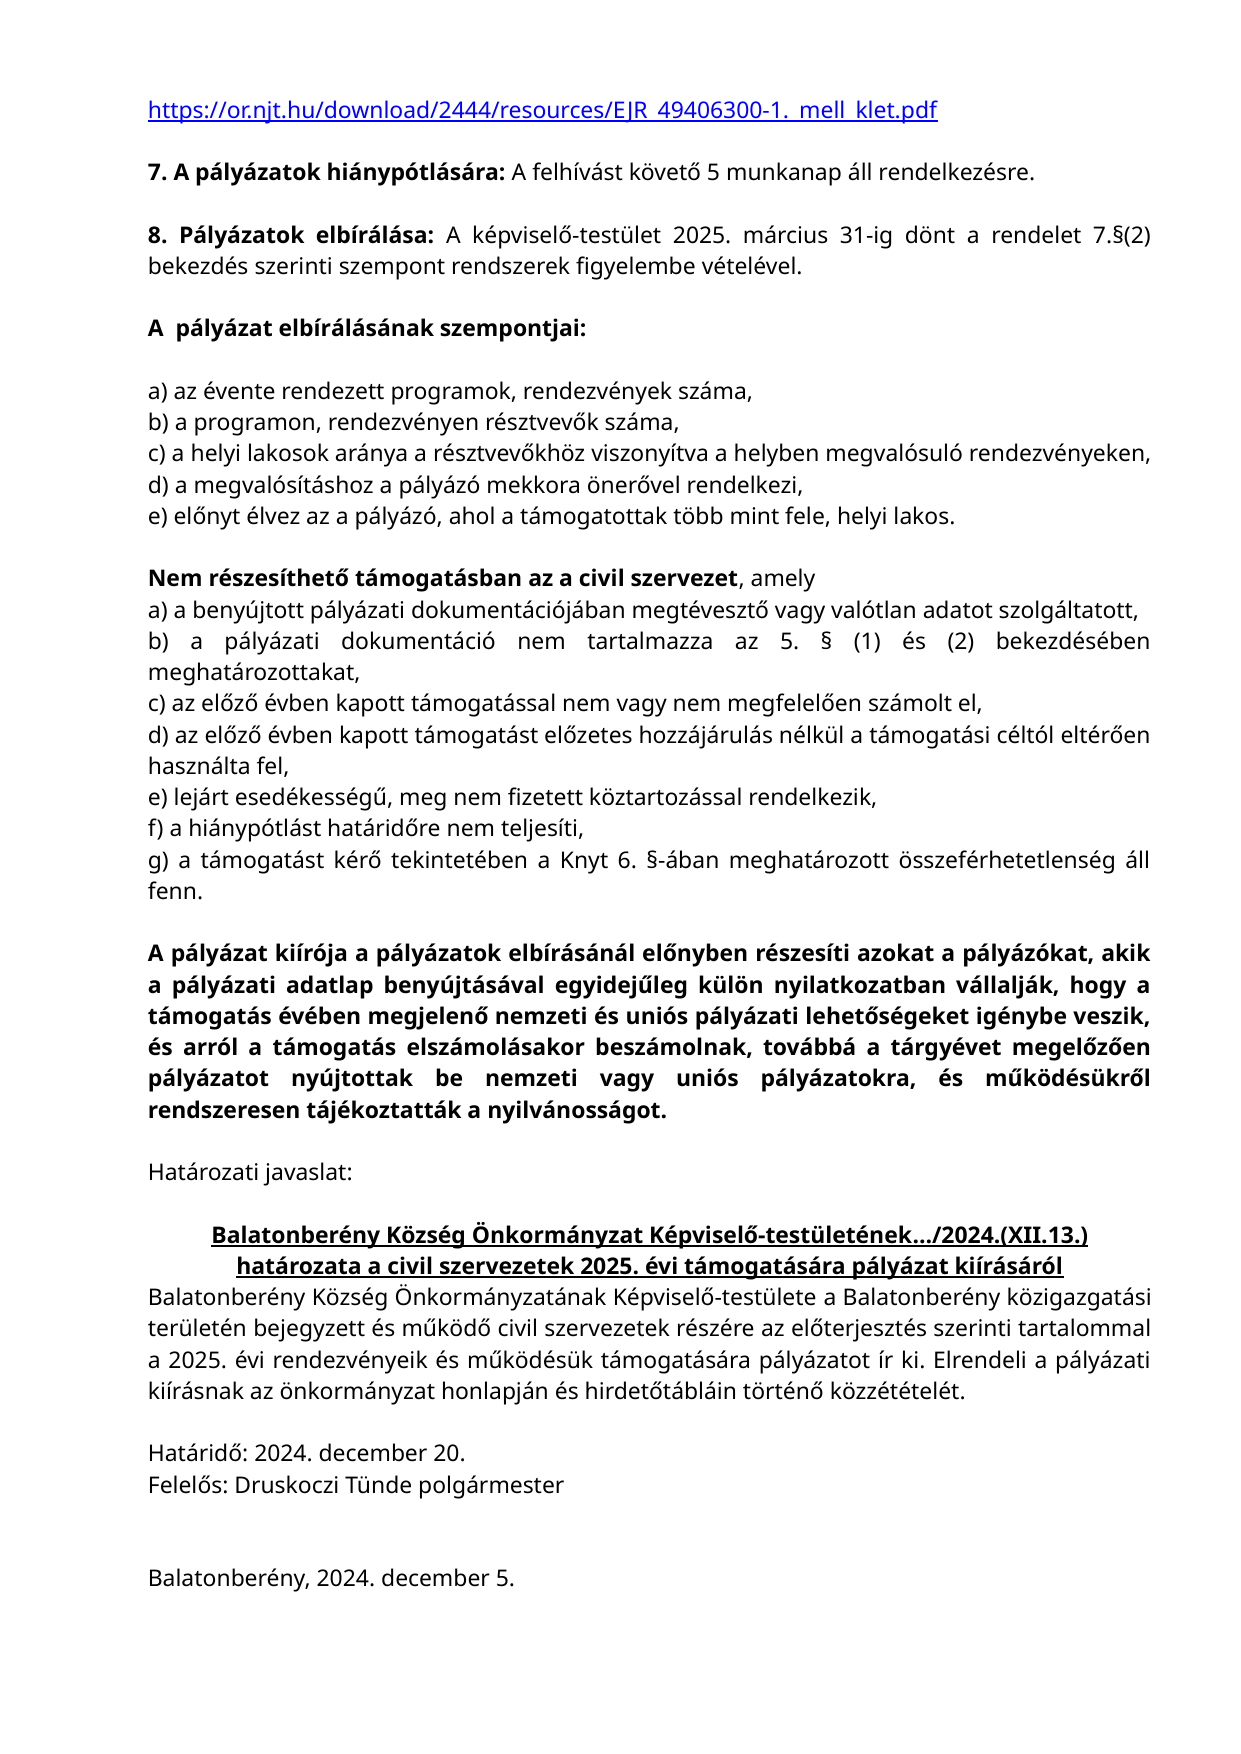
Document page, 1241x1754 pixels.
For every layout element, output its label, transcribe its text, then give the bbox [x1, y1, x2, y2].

text A pályázat elbírálásának szempontjai: [148, 312, 1152, 344]
text a) az évente rendezett programok, rendezvények száma, [148, 375, 1152, 406]
text Balatonberény Község Önkormányzatának Képviselő-testülete a Balatonberény közigazgatási területén bejegyzett és működő civil szervezetek részére az előterjesztés szerinti tartalommal a 2025. évi rendezvényeik és működésük támogatására pályázatot ír ki. Elrendeli a pályázati kiírásnak az önkormányzat honlapján és hirdetőtábláin történő közzétételét. [148, 1281, 1152, 1406]
text Határozati javaslat: [148, 1156, 1152, 1187]
text b) a programon, rendezvényen résztvevők száma, [148, 406, 1152, 437]
text c) a helyi lakosok aránya a résztvevőkhöz viszonyítva a helyben megvalósuló rendezvényeken, [148, 437, 1152, 469]
text Felelős: Druskoczi Tünde polgármester [148, 1469, 1152, 1500]
text e) lejárt esedékességű, meg nem fizetett köztartozással rendelkezik, [148, 781, 1152, 812]
text 8. Pályázatok elbírálása: A képviselő-testület 2025. március 31-ig dönt a rendelet 7.§(2) bekezdés szerinti szempont rendszerek figyelembe vételével. [148, 219, 1152, 281]
text Balatonberény, 2024. december 5. [148, 1562, 1152, 1594]
text Nem részesíthető támogatásban az a civil szervezet, amely [148, 562, 1152, 594]
text d) az előző évben kapott támogatást előzetes hozzájárulás nélkül a támogatási céltól eltérően használta fel, [148, 719, 1152, 781]
text 7. A pályázatok hiánypótlására: A felhívást követő 5 munkanap áll rendelkezésre. [148, 156, 1152, 187]
text f) a hiánypótlást határidőre nem teljesíti, [148, 812, 1152, 844]
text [148, 94, 1152, 125]
text c) az előző évben kapott támogatással nem vagy nem megfelelően számolt el, [148, 687, 1152, 719]
text a) a benyújtott pályázati dokumentációjában megtévesztő vagy valótlan adatot szolgáltatott, [148, 594, 1152, 625]
text b) a pályázati dokumentáció nem tartalmazza az 5. § (1) és (2) bekezdésében meghatározottakat, [148, 625, 1152, 687]
text e) előnyt élvez az a pályázó, ahol a támogatottak több mint fele, helyi lakos. [148, 500, 1152, 531]
text d) a megvalósításhoz a pályázó mekkora önerővel rendelkezi, [148, 469, 1152, 500]
text A pályázat kiírója a pályázatok elbírásánál előnyben részesíti azokat a pályázókat, akik a pályázati adatlap benyújtásával egyidejűleg külön nyilatkozatban vállalják, hogy a támogatás évében megjelenő nemzeti és uniós pályázati lehetőségeket igénybe veszik, és arról a támogatás elszámolásakor beszámolnak, továbbá a tárgyévet megelőzően pályázatot nyújtottak be nemzeti vagy uniós pályázatokra, és működésükről rendszeresen tájékoztatták a nyilvánosságot. [148, 937, 1152, 1125]
text Balatonberény Község Önkormányzat Képviselő-testületének…/2024.(XII.13.) határozata a civil szervezetek 2025. évi támogatására pályázat kiírásáról [148, 1219, 1152, 1281]
text Határidő: 2024. december 20. [148, 1437, 1152, 1469]
text g) a támogatást kérő tekintetében a Knyt 6. §-ában meghatározott összeférhetetlenség áll fenn. [148, 844, 1152, 906]
